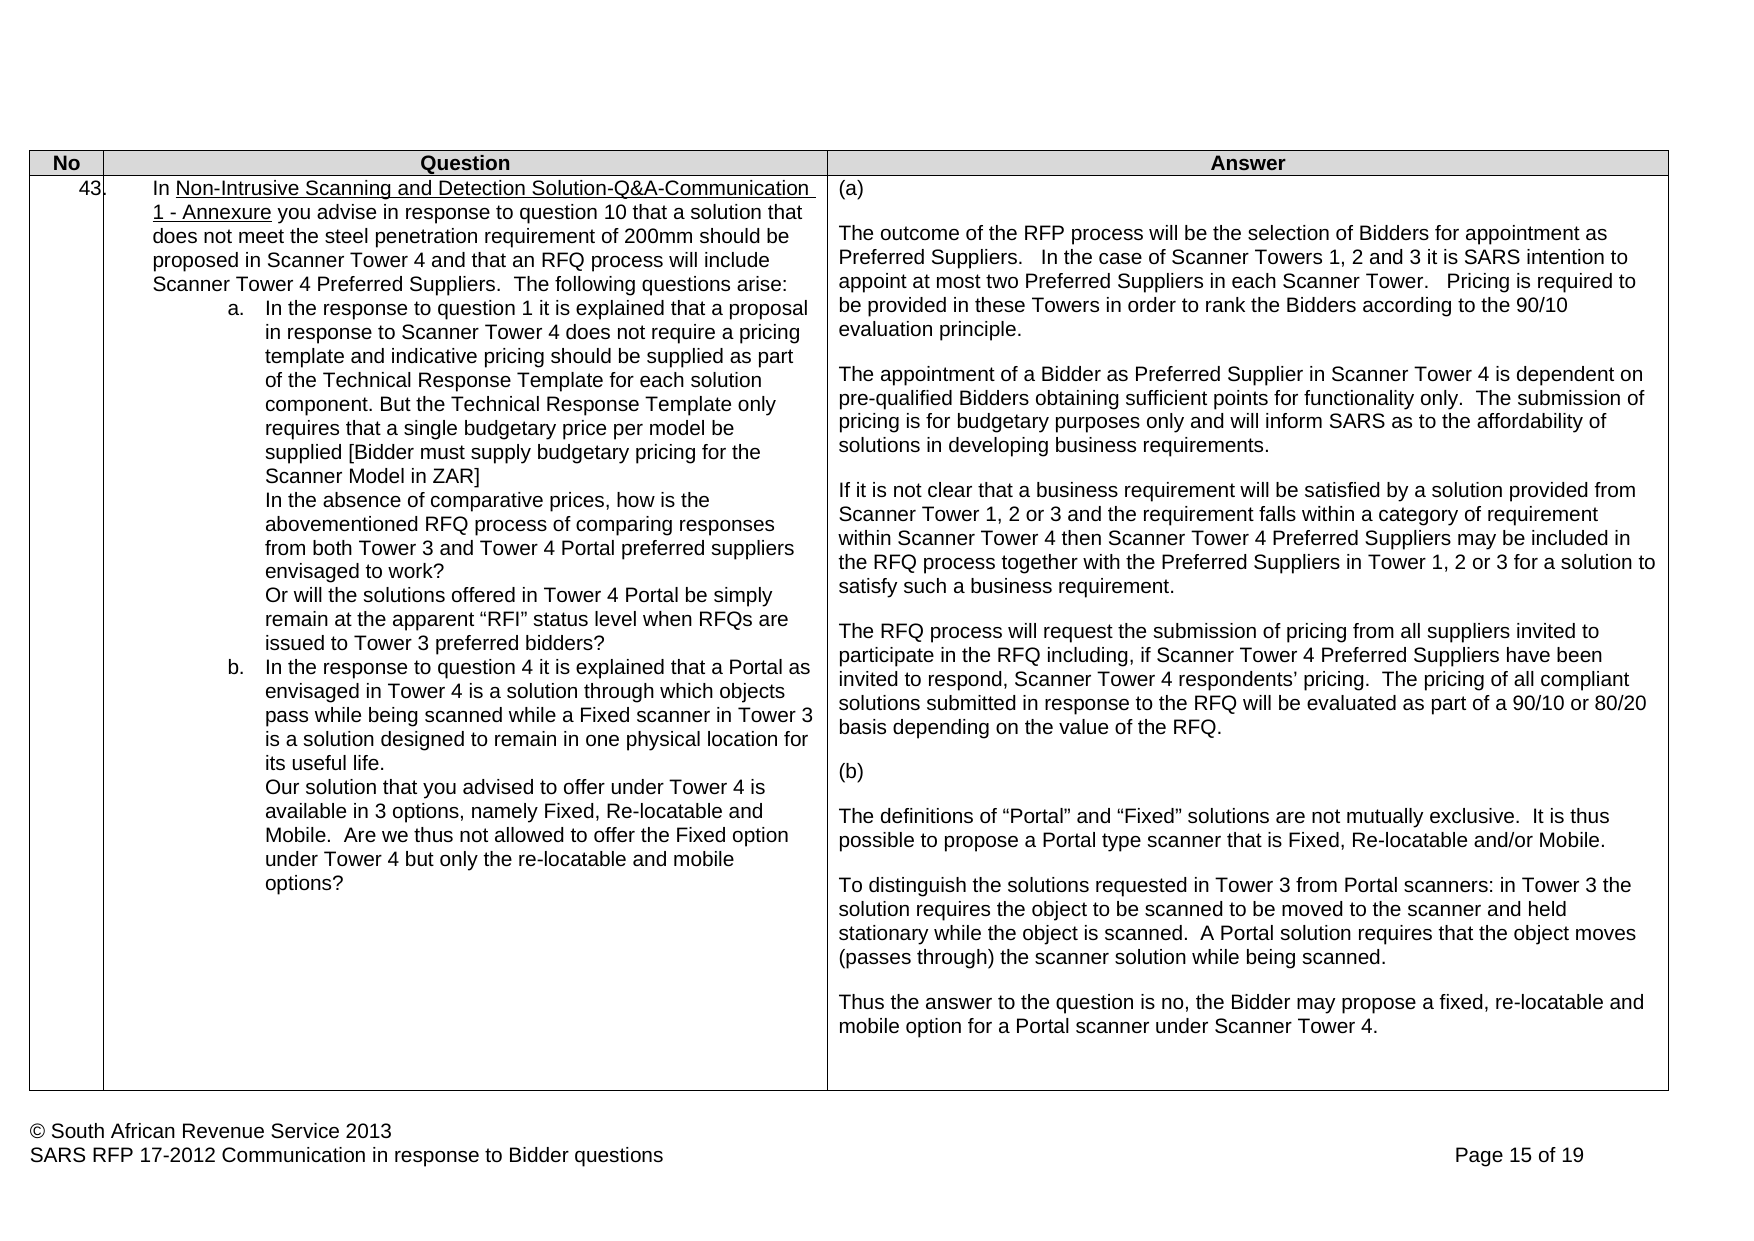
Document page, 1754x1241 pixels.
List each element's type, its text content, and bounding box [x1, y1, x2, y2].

table_cell In Non-Intrusive Scanning and Detection Solution-Q&A-Communication 1 - Annexure you advise in response to question 10 that a solution that does not meet the steel penetration requirement of 200mm should be proposed in Scanner Tower 4 and that an RFQ process will include Scanner Tower 4 Preferred Suppliers. The following questions arise: In the response to question 1 it is explained that a proposal in response to Scanner Tower 4 does not require a pricing template and indicative pricing should be supplied as part of the Technical Response Template for each solution component. But the Technical Response Template only requires that a single budgetary price per model be supplied [Bidder must supply budgetary pricing for the Scanner Model in ZAR] In the absence of comparative prices, how is the abovementioned RFQ process of comparing responses from both Tower 3 and Tower 4 Portal preferred suppliers envisaged to work? Or will the solutions offered in Tower 4 Portal be simply remain at the apparent “RFI” status level when RFQs are issued to Tower 3 preferred bidders? In the response to question 4 it is explained that a Portal as envisaged in Tower 4 is a solution through which objects pass while being scanned while a Fixed scanner in Tower 3 is a solution designed to remain in one physical location for its useful life. Our solution that you advised to offer under Tower 4 is available in 3 options, namely Fixed, Re-locatable and Mobile. Are we thus not allowed to offer the Fixed option under Tower 4 but only the re-locatable and mobile options? [104, 176, 827, 1090]
table_header No [30, 151, 103, 175]
table_cell (a) The outcome of the RFP process will be the selection of Bidders for appointment as Preferred Suppliers. In the case of Scanner Towers 1, 2 and 3 it is SARS intention to appoint at most two Preferred Suppliers in each Scanner Tower. Pricing is required to be provided in these Towers in order to rank the Bidders according to the 90/10 evaluation principle. The appointment of a Bidder as Preferred Supplier in Scanner Tower 4 is dependent on pre-qualified Bidders obtaining sufficient points for functionality only. The submission of pricing is for budgetary purposes only and will inform SARS as to the affordability of solutions in developing business requirements. If it is not clear that a business requirement will be satisfied by a solution provided from Scanner Tower 1, 2 or 3 and the requirement falls within a category of requirement within Scanner Tower 4 then Scanner Tower 4 Preferred Suppliers may be included in the RFQ process together with the Preferred Suppliers in Tower 1, 2 or 3 for a solution to satisfy such a business requirement. The RFQ process will request the submission of pricing from all suppliers invited to participate in the RFQ including, if Scanner Tower 4 Preferred Suppliers have been invited to respond, Scanner Tower 4 respondents’ pricing. The pricing of all compliant solutions submitted in response to the RFQ will be evaluated as part of a 90/10 or 80/20 basis depending on the value of the RFQ. (b) The definitions of “Portal” and “Fixed” solutions are not mutually exclusive. It is thus possible to propose a Portal type scanner that is Fixed, Re-locatable and/or Mobile. To distinguish the solutions requested in Tower 3 from Portal scanners: in Tower 3 the solution requires the object to be scanned to be moved to the scanner and held stationary while the object is scanned. A Portal solution requires that the object moves (passes through) the scanner solution while being scanned. Thus the answer to the question is no, the Bidder may propose a fixed, re-locatable and mobile option for a Portal scanner under Scanner Tower 4. [828, 176, 1668, 1090]
table_header Question [104, 151, 827, 175]
table_header Answer [828, 151, 1668, 175]
table_cell [30, 176, 103, 1090]
